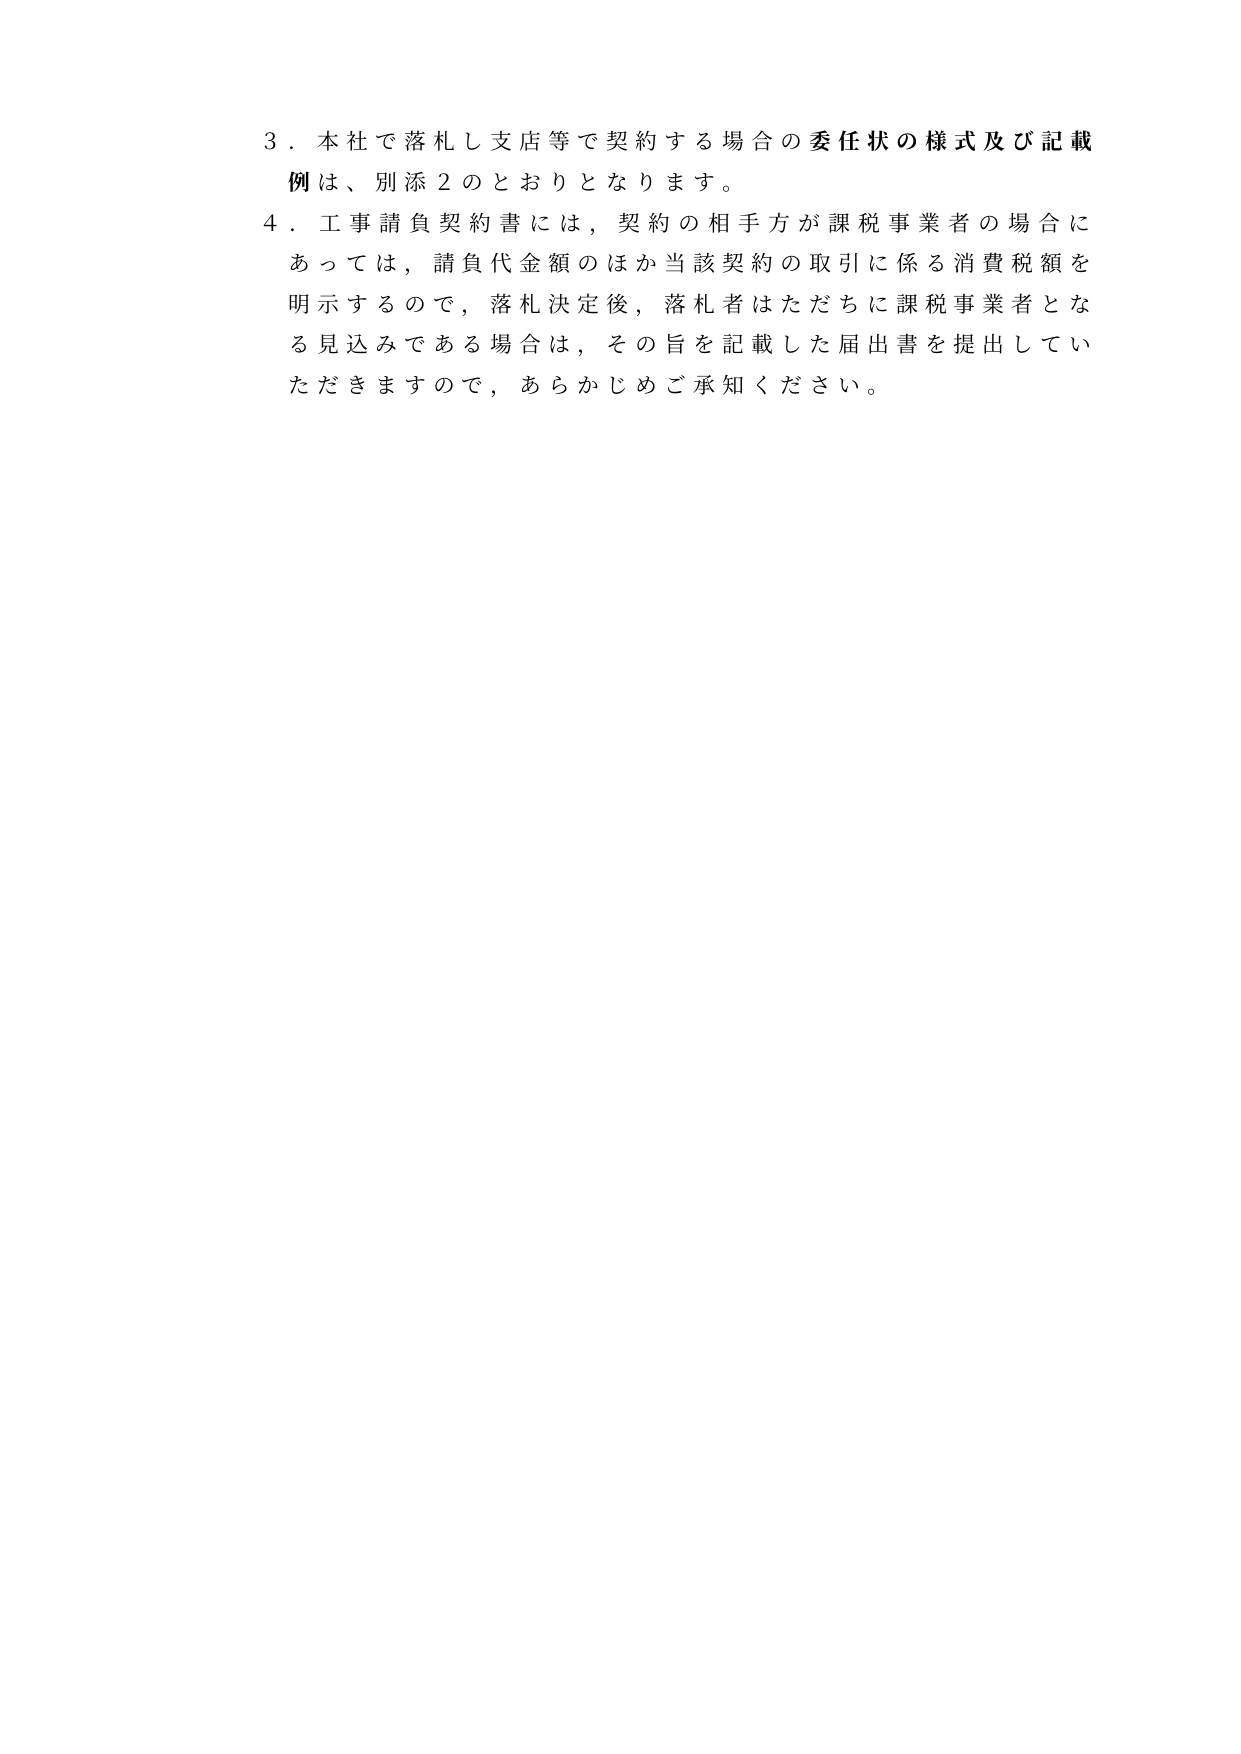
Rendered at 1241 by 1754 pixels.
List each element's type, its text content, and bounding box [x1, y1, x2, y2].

text ４．工事請負契約書には，契約の相手方が課税事業者の場合にあっては，請負代金額のほか当該契約の取引に係る消費税額を明示するので，落札決定後，落札者はただちに課税事業者となる見込みである場合は，その旨を記載した届出書を提出していただきますので，あらかじめご承知ください。 [256, 201, 1099, 404]
text ３．本社で落札し支店等で契約する場合の委任状の様式及び記載例は、別添２のとおりとなります。 [256, 120, 1099, 201]
